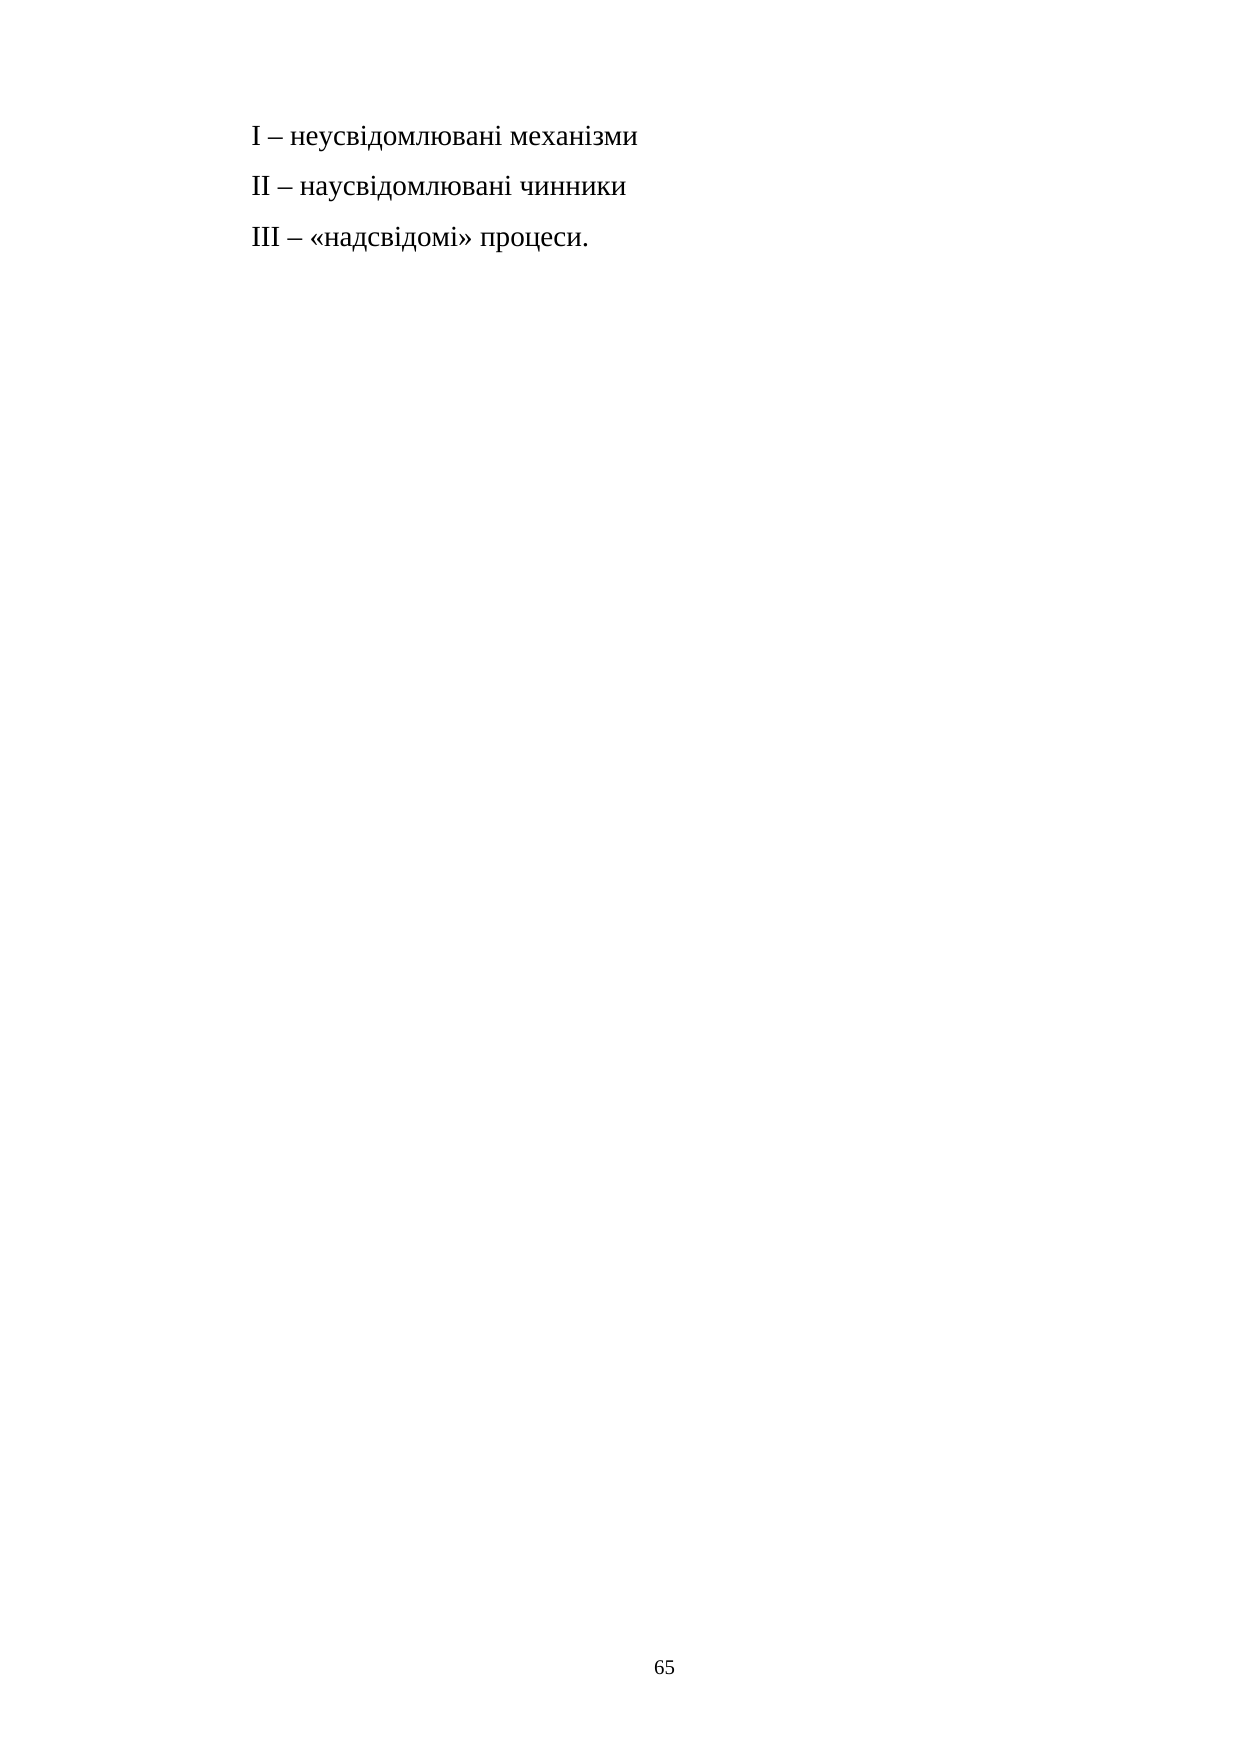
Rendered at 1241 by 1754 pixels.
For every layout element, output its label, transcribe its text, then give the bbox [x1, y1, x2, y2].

text I – неусвідомлювані механізми [177, 118, 1152, 152]
text III – «надсвідомі» процеси. [177, 219, 1152, 252]
text II – наусвідомлювані чинники [177, 168, 1152, 202]
